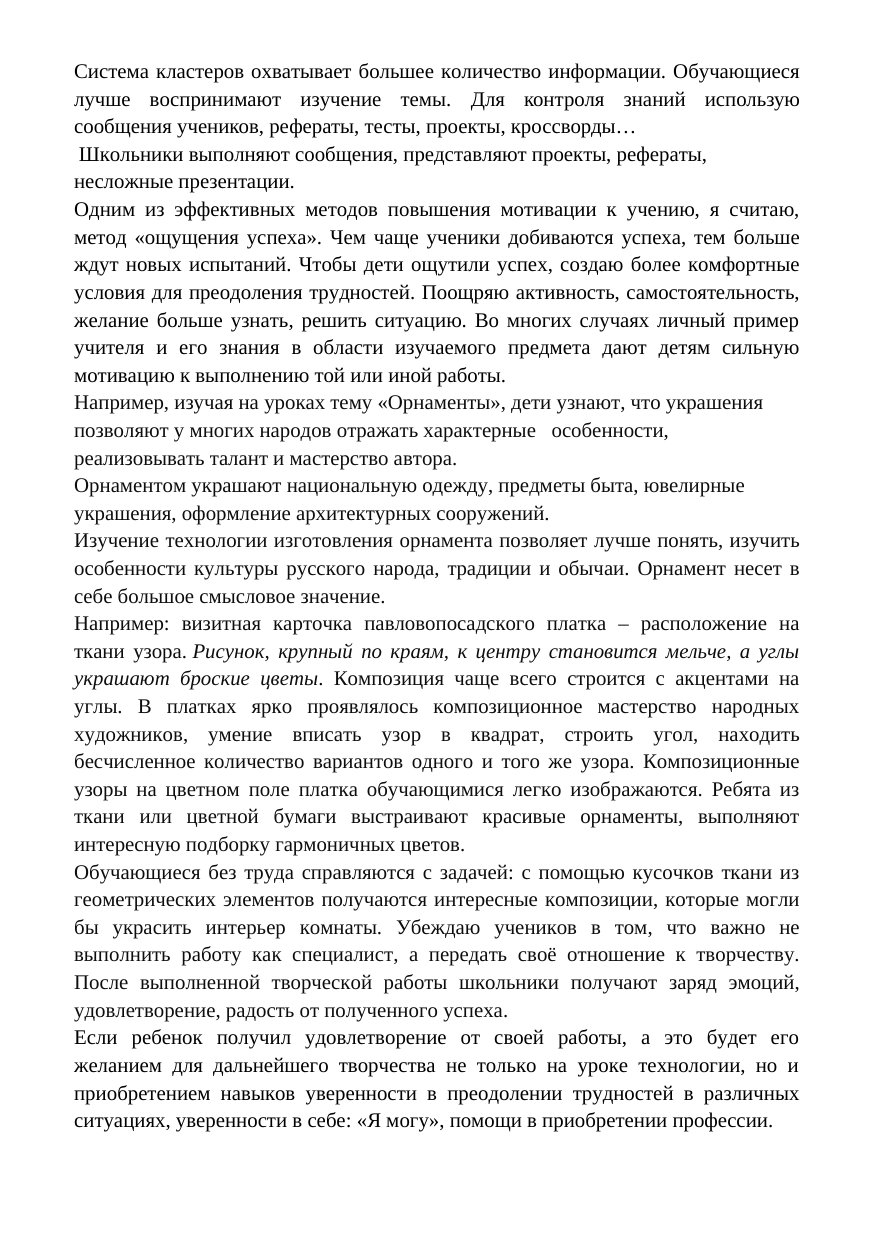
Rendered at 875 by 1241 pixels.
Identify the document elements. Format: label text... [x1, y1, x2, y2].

text Изучение технологии изготовления орнамента позволяет лучше понять, изучить особенности культуры русского народа, традиции и обычаи. Орнамент несет в себе большое смысловое значение. [74, 528, 800, 608]
text Одним из эффективных методов повышения мотивации к учению, я считаю, метод «ощущения успеха». Чем чаще ученики добиваются успеха, тем больше ждут новых испытаний. Чтобы дети ощутили успех, создаю более комфортные условия для преодоления трудностей. Поощряю активность, самостоятельность, желание больше узнать, решить ситуацию. Во многих случаях личный пример учителя и его знания в области изучаемого предмета дают детям сильную мотивацию к выполнению той или иной работы. [74, 197, 800, 387]
text Обучающиеся без труда справляются с задачей: с помощью кусочков ткани из геометрических элементов получаются интересные композиции, которые могли бы украсить интерьер комнаты. Убеждаю учеников в том, что важно не выполнить работу как специалист, а передать своё отношение к творчеству. После выполненной творческой работы школьники получают заряд эмоций, удовлетворение, радость от полученного успеха. [74, 859, 800, 1022]
text Например: визитная карточка павловопосадского платка – расположение на ткани узора. Рисунок, крупный по краям, к центру становится мельче, а углы украшают броские цветы. Композиция чаще всего строится с акцентами на углы. В платках ярко проявлялось композиционное мастерство народных художников, умение вписать узор в квадрат, строить угол, находить бесчисленное количество вариантов одного и того же узора. Композиционные узоры на цветном поле платка обучающимися легко изображаются. Ребята из ткани или цветной бумаги выстраивают красивые орнаменты, выполняют интересную подборку гармоничных цветов. [74, 611, 800, 856]
text Орнаментом украшают национальную одежду, предметы быта, ювелирные украшения, оформление архитектурных сооружений. [74, 473, 800, 525]
text Школьники выполняют сообщения, представляют проекты, рефераты, несложные презентации. [74, 142, 800, 193]
text Например, изучая на уроках тему «Орнаменты», дети узнают, что украшения позволяют у многих народов отражать характерные особенности, реализовывать талант и мастерство автора. [74, 390, 800, 469]
text Если ребенок получил удовлетворение от своей работы, а это будет его желанием для дальнейшего творчества не только на уроке технологии, но и приобретением навыков уверенности в преодолении трудностей в различных ситуациях, уверенности в себе: «Я могу», помощи в приобретении профессии. [74, 1025, 800, 1132]
text Система кластеров охватывает большее количество информации. Обучающиеся лучше воспринимают изучение темы. Для контроля знаний использую сообщения учеников, рефераты, тесты, проекты, кроссворды… [74, 59, 800, 138]
